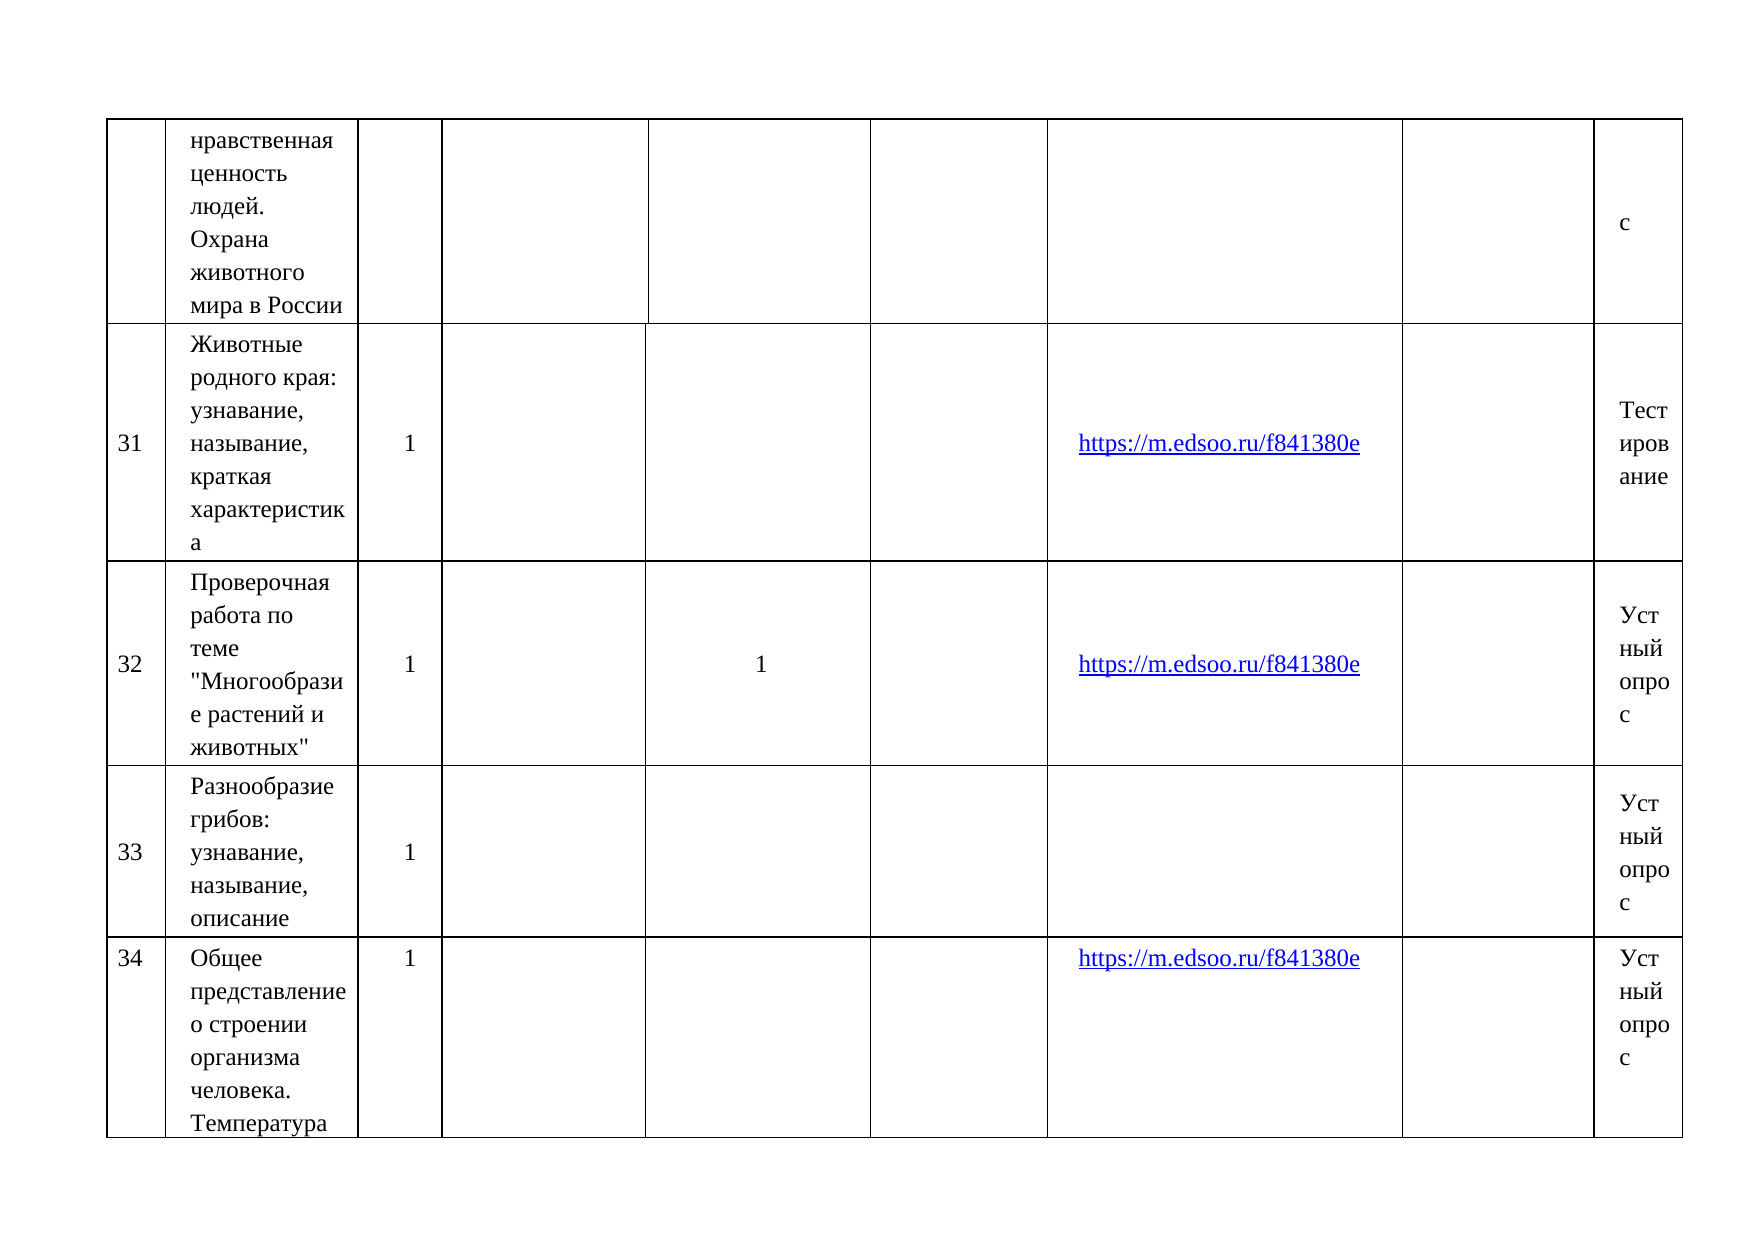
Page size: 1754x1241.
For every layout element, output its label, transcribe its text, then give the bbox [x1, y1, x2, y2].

table_cell 1 [359, 120, 441, 323]
table_cell [871, 324, 1047, 560]
table_cell [443, 938, 645, 1137]
table_cell 31 [108, 324, 165, 560]
table_cell https://m.edsoo.ru/f841380e [1048, 324, 1402, 560]
table_cell [1048, 766, 1402, 936]
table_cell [1048, 938, 1402, 1137]
table_cell 32 [108, 562, 165, 764]
table_cell [1403, 120, 1593, 323]
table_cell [166, 120, 357, 323]
table_cell Устный опрос [1595, 562, 1682, 764]
table_cell [443, 120, 648, 323]
table_cell [1403, 562, 1593, 764]
table_cell 30 [108, 120, 165, 323]
table_cell [1403, 766, 1593, 936]
table_cell Проверочная работа по теме "Многообразие растений и животных" [166, 562, 357, 764]
table_cell 1 [359, 562, 441, 764]
table_cell Устный опрос [1595, 766, 1682, 936]
table_cell 1 [359, 324, 441, 560]
table_cell [871, 766, 1047, 936]
table_cell [646, 938, 870, 1137]
table_cell [646, 324, 870, 560]
table_cell [443, 766, 645, 936]
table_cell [1048, 120, 1402, 323]
table_cell Устный опрос [1595, 120, 1682, 323]
table_cell 1 [359, 938, 441, 1137]
table_cell [649, 120, 870, 323]
table_cell [646, 766, 870, 936]
table_cell https://m.edsoo.ru/f841380e [1048, 562, 1402, 764]
table_cell 33 [108, 766, 165, 936]
table_cell [443, 562, 645, 764]
table_cell [1403, 324, 1593, 560]
table_cell Устный опрос [1595, 938, 1682, 1137]
table_cell [871, 562, 1047, 764]
table_cell 1 [359, 766, 441, 936]
table_cell [1403, 938, 1593, 1137]
table_cell 1 [646, 562, 870, 764]
table_cell Животные родного края: узнавание, называние, краткая характеристика [166, 324, 357, 560]
table_cell [443, 324, 645, 560]
table_cell Тестирование [1595, 324, 1682, 560]
table_cell [871, 120, 1047, 323]
table_cell [871, 938, 1047, 1137]
table_cell 34 [108, 938, 165, 1137]
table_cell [166, 938, 357, 1137]
table_cell Разнообразие грибов: узнавание, называние, описание [166, 766, 357, 936]
